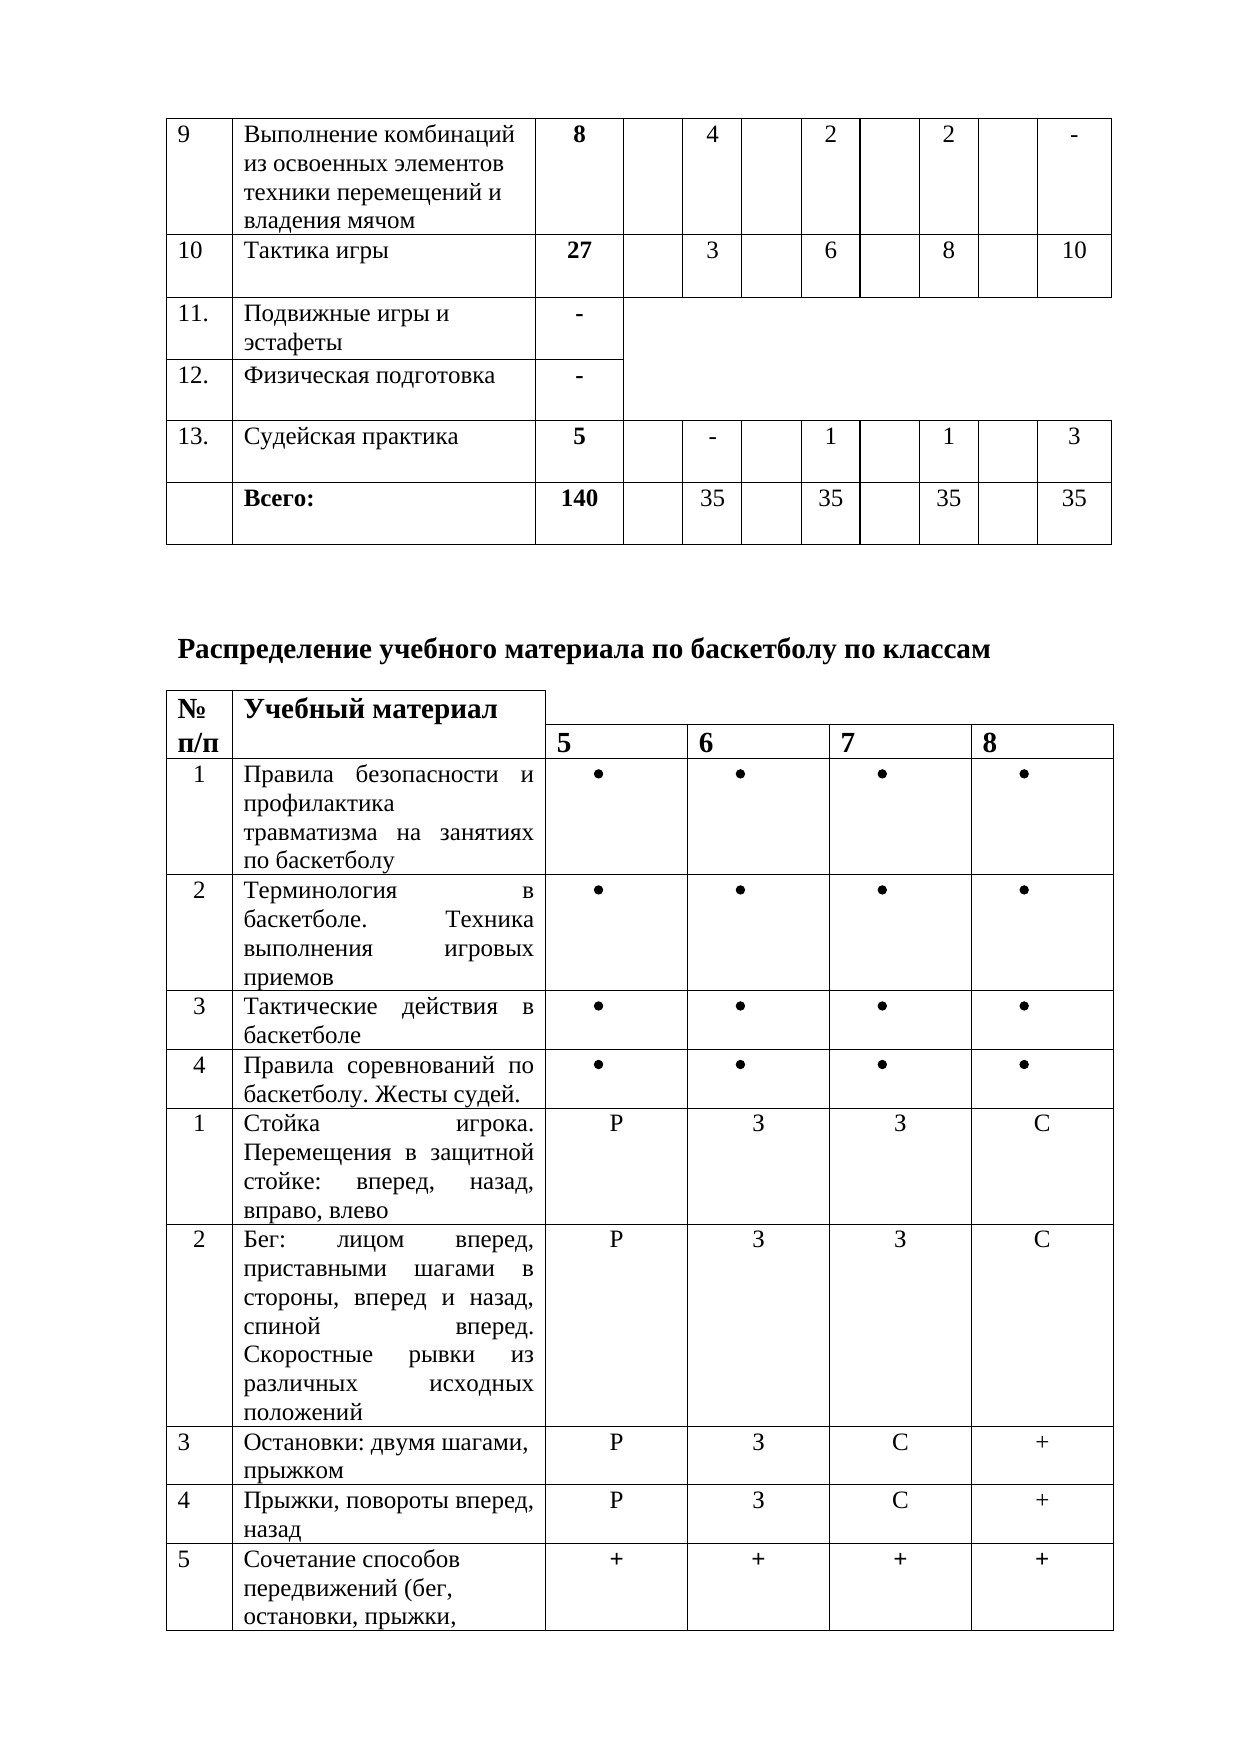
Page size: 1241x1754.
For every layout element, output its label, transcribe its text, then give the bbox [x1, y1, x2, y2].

table_cell 5 [536, 421, 623, 482]
table_cell Физическая подготовка [233, 360, 535, 420]
table_cell [688, 1050, 829, 1107]
table_cell [742, 119, 801, 234]
table_cell [742, 421, 801, 482]
table_cell 7 [830, 725, 971, 758]
table_cell + [688, 1544, 829, 1630]
table_header Учебный материал [233, 691, 545, 758]
table_cell [742, 235, 801, 297]
table_cell [688, 875, 829, 990]
table_cell 12. [167, 360, 232, 420]
table_cell - [1038, 119, 1111, 234]
table_cell 8 [536, 119, 623, 234]
table_cell Стойка игрока. Перемещения в защитной стойке: вперед, назад, вправо, влево [233, 1109, 545, 1223]
table_cell 10 [1038, 235, 1111, 297]
table_cell З [830, 1109, 971, 1223]
table_cell [830, 1050, 971, 1107]
table_cell + [972, 1427, 1113, 1484]
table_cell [233, 1544, 545, 1630]
table_cell [979, 421, 1037, 482]
table_cell [624, 235, 682, 297]
table_cell [167, 483, 232, 543]
table_cell С [972, 1225, 1113, 1426]
table_cell З [688, 1109, 829, 1223]
table_cell С [972, 1109, 1113, 1223]
table_cell 13. [167, 421, 232, 482]
text Распределение учебного материала по баскетболу по классам [177, 631, 1152, 664]
table_cell + [972, 1485, 1113, 1543]
table_cell [861, 119, 919, 234]
table_cell Судейская практика [233, 421, 535, 482]
table_cell + [830, 1544, 971, 1630]
table_cell [972, 759, 1113, 874]
table_cell [861, 421, 919, 482]
table_cell 8 [972, 725, 1113, 758]
table_cell - [536, 298, 623, 359]
table_cell 2 [167, 875, 232, 990]
table_cell 35 [683, 483, 741, 543]
table_cell 10 [167, 235, 232, 297]
table_cell 35 [920, 483, 978, 543]
table_cell Выполнение комбинаций из освоенных элементов техники перемещений и владения мячом [233, 119, 535, 234]
table_cell Р [546, 1485, 687, 1543]
table_cell 4 [167, 1050, 232, 1107]
table_cell 1 [167, 1109, 232, 1223]
table_cell [861, 483, 919, 543]
table_cell Подвижные игры и эстафеты [233, 298, 535, 359]
table_cell + [972, 1544, 1113, 1630]
table_cell 3 [167, 991, 232, 1049]
table_cell 5 [546, 725, 687, 758]
table_cell 140 [536, 483, 623, 543]
table_cell 35 [802, 483, 859, 543]
table_cell Р [546, 1109, 687, 1223]
table_cell 2 [920, 119, 978, 234]
table_cell 1 [802, 421, 859, 482]
table_cell [830, 759, 971, 874]
table_cell + [546, 1544, 687, 1630]
table_cell - [683, 421, 741, 482]
table_cell З [688, 1225, 829, 1426]
table_cell [830, 991, 971, 1049]
table_cell З [688, 1485, 829, 1543]
table_cell [546, 759, 687, 874]
table_cell Прыжки, повороты вперед, назад [233, 1485, 545, 1543]
table_cell [979, 119, 1037, 234]
table_cell 2 [802, 119, 859, 234]
table_cell [546, 875, 687, 990]
table_cell [624, 421, 682, 482]
table_cell Бег: лицом вперед, приставными шагами в стороны, вперед и назад, спиной вперед. Скоростные рывки из различных исходных положений [233, 1225, 545, 1426]
table_cell 3 [1038, 421, 1111, 482]
table_cell 6 [688, 725, 829, 758]
table_cell С [830, 1485, 971, 1543]
table_cell З [688, 1427, 829, 1484]
table_cell 3 [167, 1427, 232, 1484]
table_cell [830, 875, 971, 990]
table_cell Тактические действия в баскетболе [233, 991, 545, 1049]
table_cell [688, 991, 829, 1049]
table_cell [861, 235, 919, 297]
table_cell [624, 119, 682, 234]
table_cell Р [546, 1427, 687, 1484]
table_cell 3 [683, 235, 741, 297]
table_cell Всего: [233, 483, 535, 543]
table_cell [546, 1050, 687, 1107]
table_cell 1 [920, 421, 978, 482]
table_cell С [830, 1427, 971, 1484]
table_cell 4 [683, 119, 741, 234]
table_cell [972, 1050, 1113, 1107]
table_cell [972, 991, 1113, 1049]
table_cell [742, 483, 801, 543]
table_cell 9 [167, 119, 232, 234]
table_cell [546, 991, 687, 1049]
table_cell Правила соревнований по баскетболу. Жесты судей. [233, 1050, 545, 1107]
table_cell 6 [802, 235, 859, 297]
table_cell 11. [167, 298, 232, 359]
table_cell [972, 875, 1113, 990]
table_cell Р [546, 1225, 687, 1426]
table_cell 5 [167, 1544, 232, 1630]
table_header № п/п [167, 691, 232, 758]
table_cell 1 [167, 759, 232, 874]
table_cell 4 [167, 1485, 232, 1543]
table_cell [624, 483, 682, 543]
table_cell 8 [920, 235, 978, 297]
table_cell З [830, 1225, 971, 1426]
table_cell - [536, 360, 623, 420]
table_cell 2 [167, 1225, 232, 1426]
table_cell [979, 483, 1037, 543]
table_cell 35 [1038, 483, 1111, 543]
table_cell 27 [536, 235, 623, 297]
table_cell [688, 759, 829, 874]
table_cell [979, 235, 1037, 297]
table_cell Правила безопасности и профилактика травматизма на занятиях по баскетболу [233, 759, 545, 874]
table_cell Терминология в баскетболе. Техника выполнения игровых приемов [233, 875, 545, 990]
table_cell Остановки: двумя шагами, прыжком [233, 1427, 545, 1484]
table_cell Тактика игры [233, 235, 535, 297]
